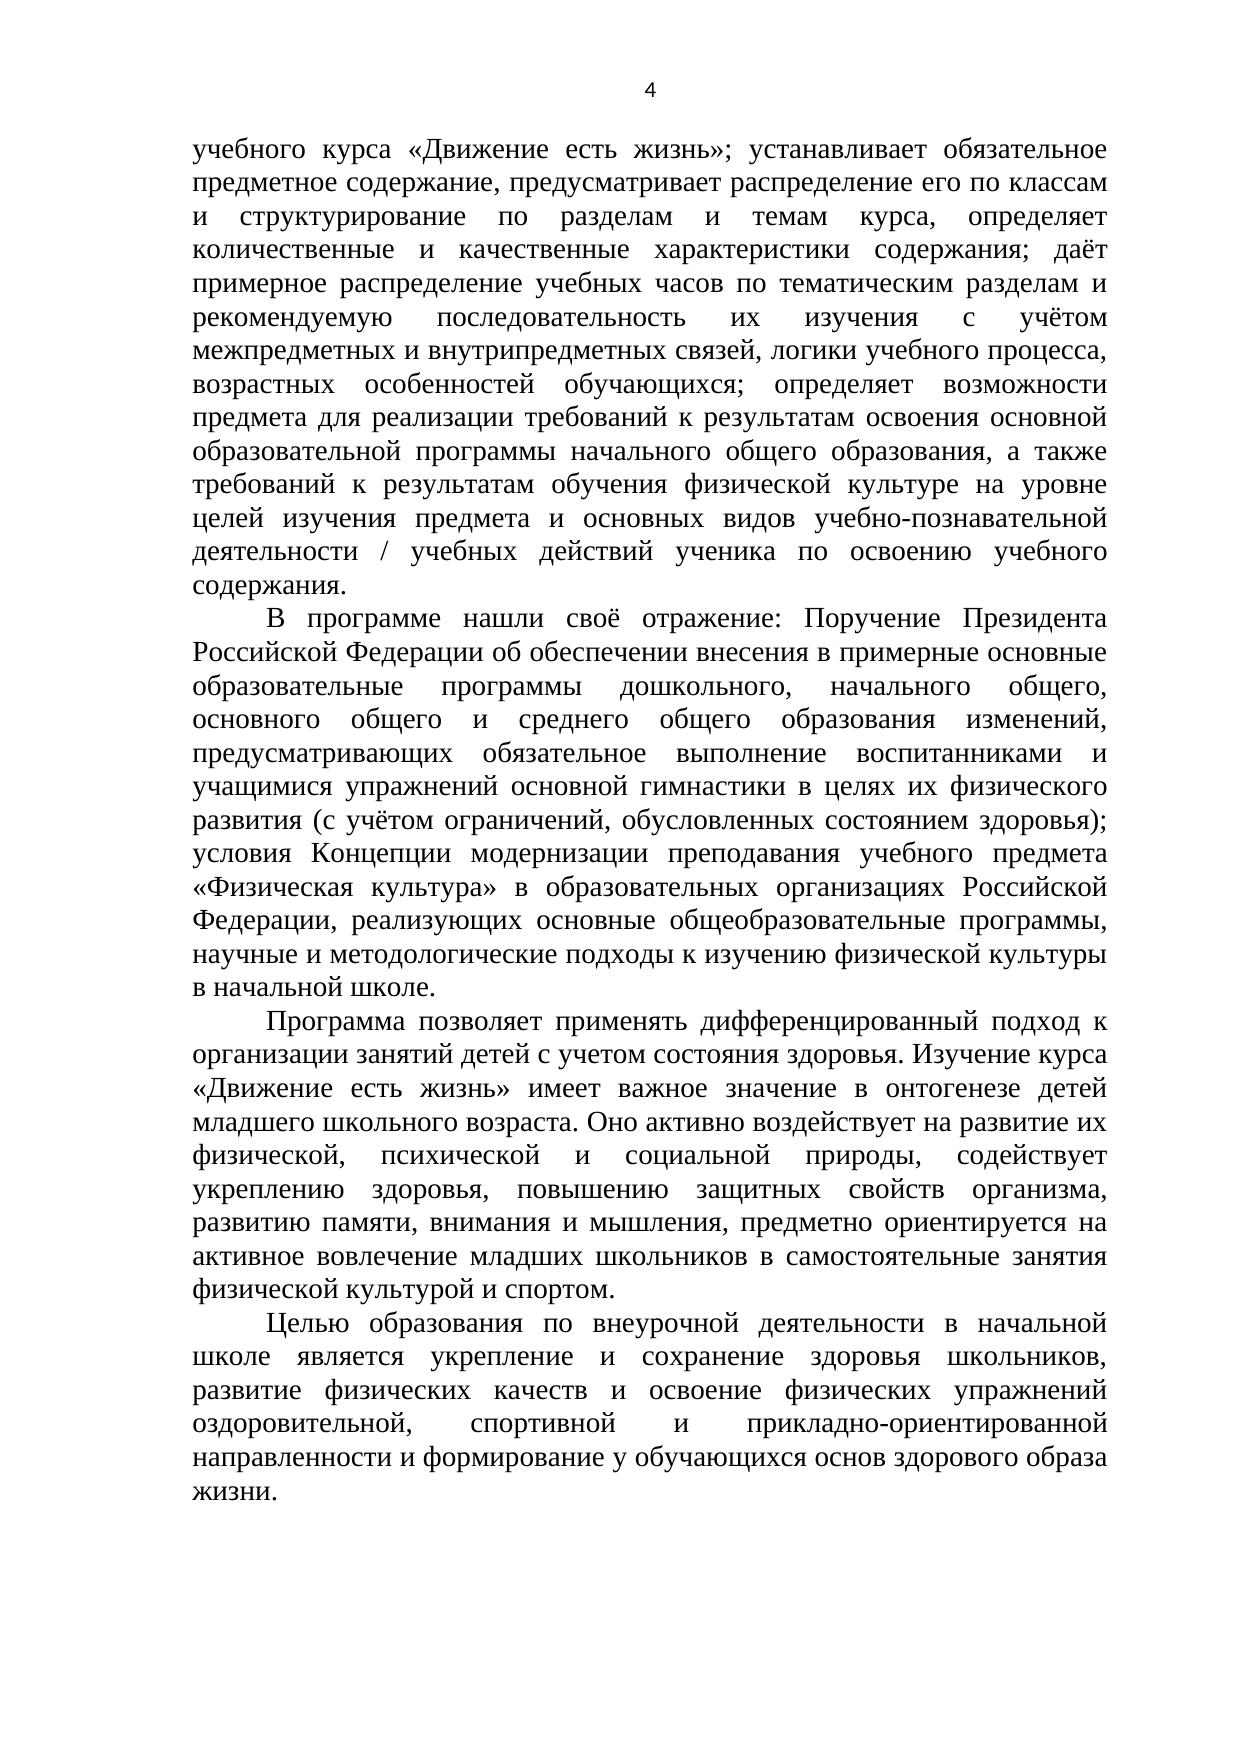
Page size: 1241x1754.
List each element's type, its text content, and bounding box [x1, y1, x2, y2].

text В программе нашли своё отражение: Поручение Президента Российской Федерации об обеспечении внесения в примерные основные образовательные программы дошкольного, начального общего, основного общего и среднего общего образования изменений, предусматривающих обязательное выполнение воспитанниками и учащимися упражнений основной гимнастики в целях их физического развития (с учётом ограничений, обусловленных состоянием здоровья); условия Концепции модернизации преподавания учебного предмета «Физическая культура» в образовательных организациях Российской Федерации, реализующих основные общеобразовательные программы, научные и методологические подходы к изучению физической культуры в начальной школе. [192, 601, 1108, 1003]
text Целью образования по внеурочной деятельности в начальной школе является укрепление и сохранение здоровья школьников, развитие физических качеств и освоение физических упражнений оздоровительной, спортивной и прикладно-ориентированной направленности и формирование у обучающихся основ здорового образа жизни. [192, 1305, 1108, 1506]
text Программа позволяет применять дифференцированный подход к организации занятий детей с учетом состояния здоровья. Изучение курса «Движение есть жизнь» имеет важное значение в онтогенезе детей младшего школьного возраста. Оно активно воздействует на развитие их физической, психической и социальной природы, содействует укреплению здоровья, повышению защитных свойств организма, развитию памяти, внимания и мышления, предметно ориентируется на активное вовлечение младших школьников в самостоятельные занятия физической культурой и спортом. [192, 1003, 1108, 1305]
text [192, 131, 1108, 601]
